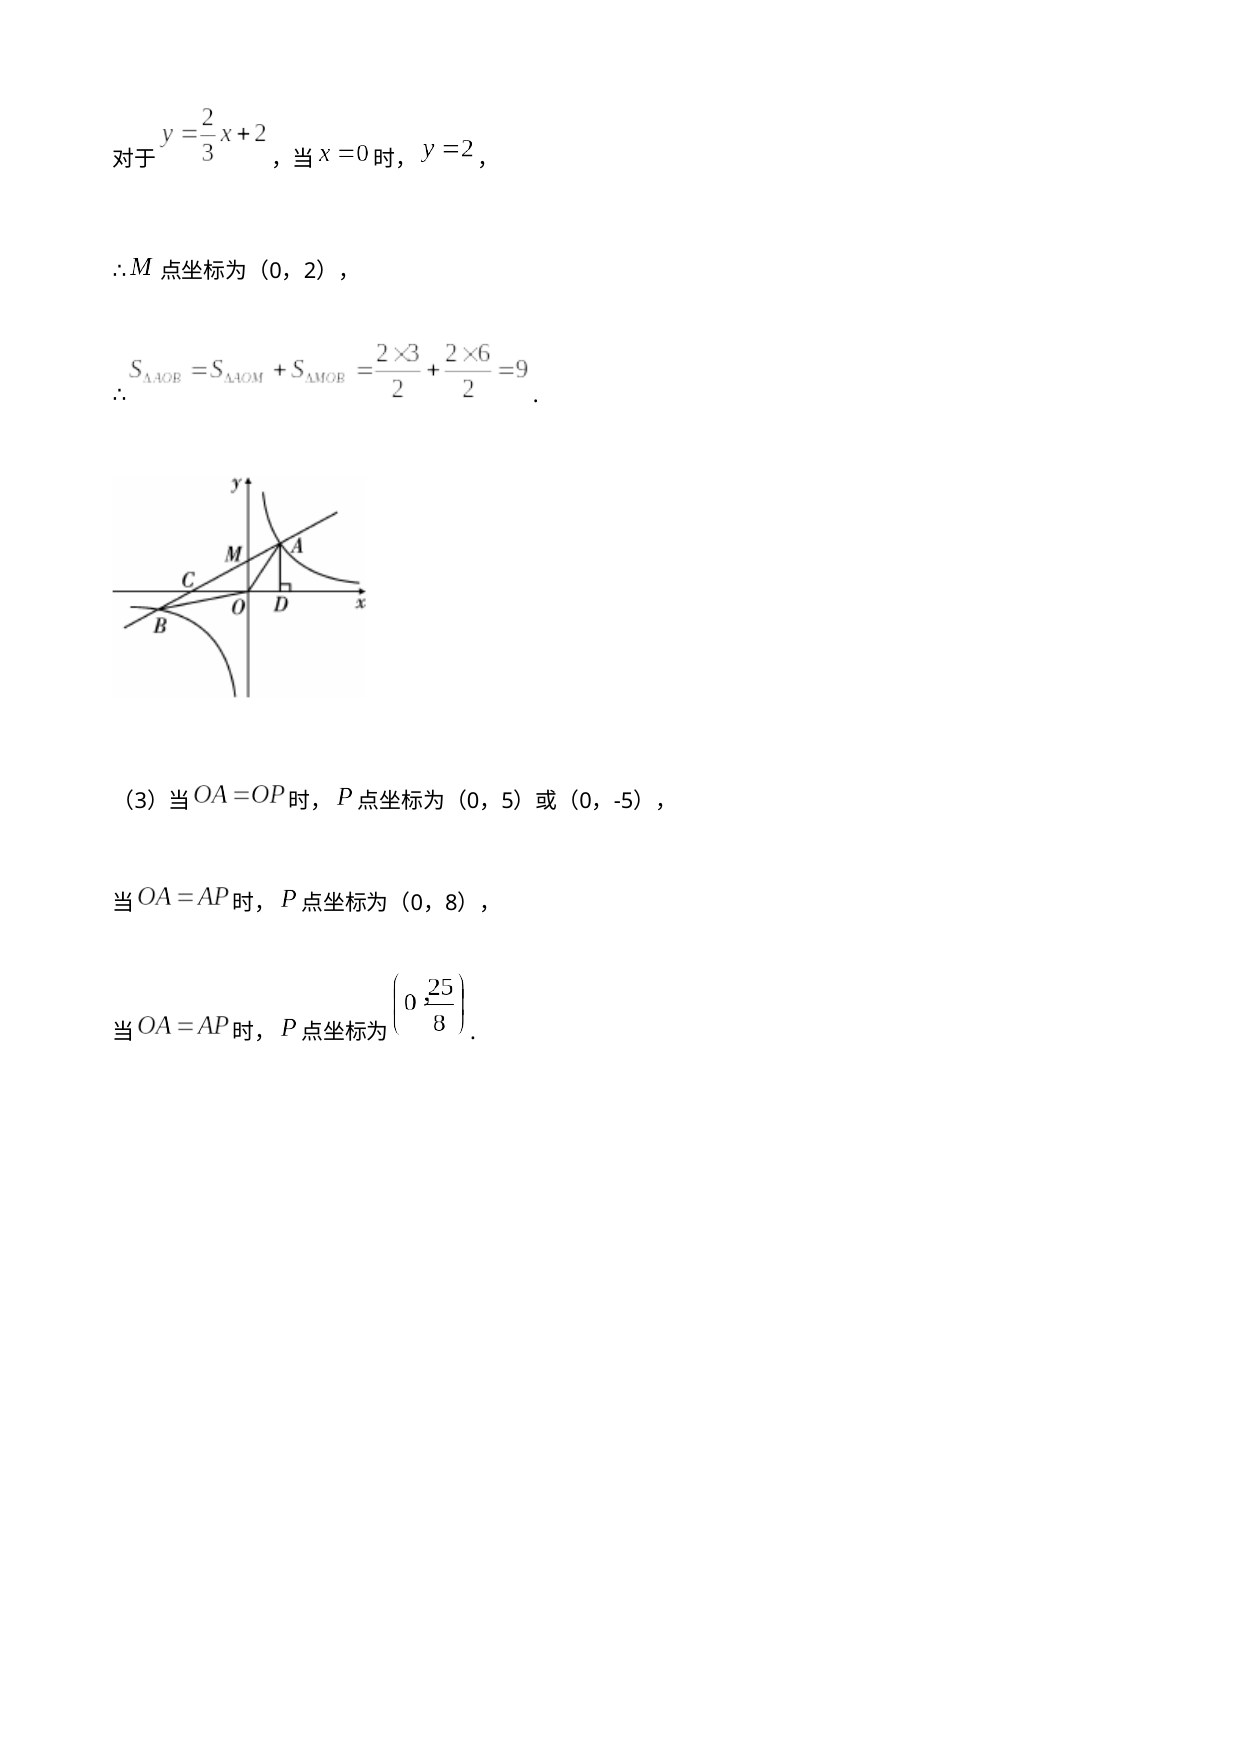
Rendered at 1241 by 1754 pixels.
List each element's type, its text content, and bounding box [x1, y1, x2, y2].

text （3）当时，点坐标为（0，5）或（0，-5）， [112, 765, 1128, 830]
picture [112, 471, 391, 707]
text 当时，点坐标为. [112, 968, 1128, 1066]
text ∴. [112, 338, 1128, 435]
text 对于，当时，， [112, 102, 1128, 199]
text 当时，点坐标为（0，8）， [112, 867, 1128, 932]
text ∴点坐标为（0，2）， [112, 236, 1128, 301]
